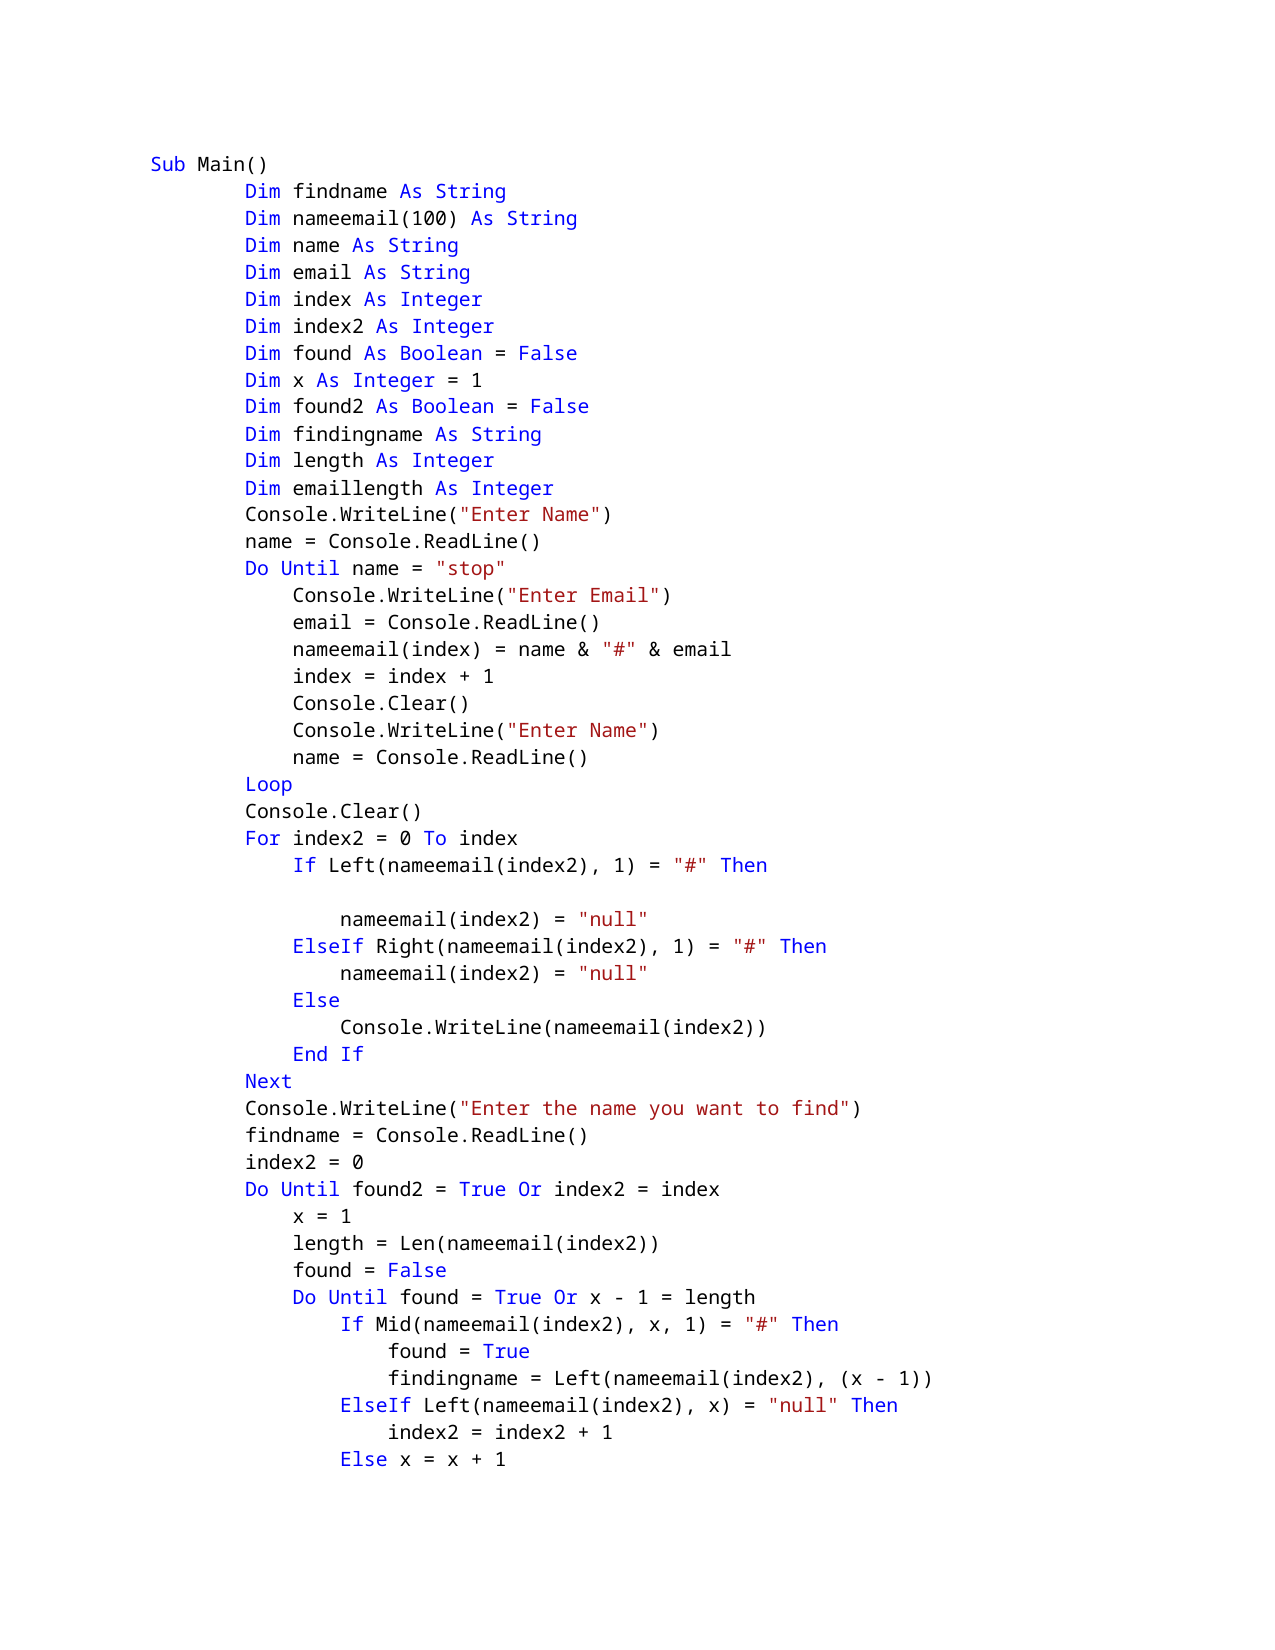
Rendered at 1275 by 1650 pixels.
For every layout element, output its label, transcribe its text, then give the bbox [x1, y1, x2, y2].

text nameemail(index2) = "null" [150, 905, 1125, 932]
text Console.WriteLine("Enter Name") [150, 501, 1125, 528]
text Dim emaillength As Integer [150, 474, 1125, 501]
text x = 1 [150, 1202, 1125, 1229]
text Dim found As Boolean = False [150, 339, 1125, 366]
text Sub Main() [150, 150, 1125, 177]
text name = Console.ReadLine() [150, 528, 1125, 555]
text Else [150, 986, 1125, 1013]
text findname = Console.ReadLine() [150, 1121, 1125, 1148]
text Console.WriteLine("Enter Name") [150, 717, 1125, 743]
text Dim x As Integer = 1 [150, 366, 1125, 393]
text Dim nameemail(100) As String [150, 204, 1125, 231]
text If Mid(nameemail(index2), x, 1) = "#" Then [150, 1310, 1125, 1337]
text Dim found2 As Boolean = False [150, 393, 1125, 420]
text Dim email As String [150, 258, 1125, 285]
text length = Len(nameemail(index2)) [150, 1229, 1125, 1256]
text Dim index2 As Integer [150, 312, 1125, 339]
text Console.Clear() [150, 689, 1125, 717]
text Dim findname As String [150, 177, 1125, 204]
text Dim length As Integer [150, 447, 1125, 474]
text Do Until found = True Or x - 1 = length [150, 1283, 1125, 1310]
text index2 = index2 + 1 [150, 1418, 1125, 1445]
text nameemail(index) = name & "#" & email [150, 636, 1125, 663]
text found = True [150, 1337, 1125, 1364]
text Loop [150, 771, 1125, 797]
text Dim index As Integer [150, 285, 1125, 312]
text End If [150, 1040, 1125, 1067]
text Else x = x + 1 [150, 1445, 1125, 1472]
text For index2 = 0 To index [150, 824, 1125, 851]
text Dim name As String [150, 231, 1125, 258]
text nameemail(index2) = "null" [150, 959, 1125, 986]
text index2 = 0 [150, 1148, 1125, 1175]
text Next [150, 1067, 1125, 1094]
text Dim findingname As String [150, 420, 1125, 447]
text Console.WriteLine("Enter the name you want to find") [150, 1094, 1125, 1121]
text Do Until name = "stop" [150, 555, 1125, 582]
text email = Console.ReadLine() [150, 609, 1125, 636]
text Console.Clear() [150, 797, 1125, 824]
text If Left(nameemail(index2), 1) = "#" Then [150, 851, 1125, 878]
text findingname = Left(nameemail(index2), (x - 1)) [150, 1364, 1125, 1391]
text Console.WriteLine("Enter Email") [150, 582, 1125, 609]
text ElseIf Left(nameemail(index2), x) = "null" Then [150, 1391, 1125, 1418]
text Console.WriteLine(nameemail(index2)) [150, 1013, 1125, 1040]
text index = index + 1 [150, 663, 1125, 689]
text ElseIf Right(nameemail(index2), 1) = "#" Then [150, 932, 1125, 959]
text Do Until found2 = True Or index2 = index [150, 1175, 1125, 1202]
text found = False [150, 1256, 1125, 1283]
text name = Console.ReadLine() [150, 743, 1125, 771]
